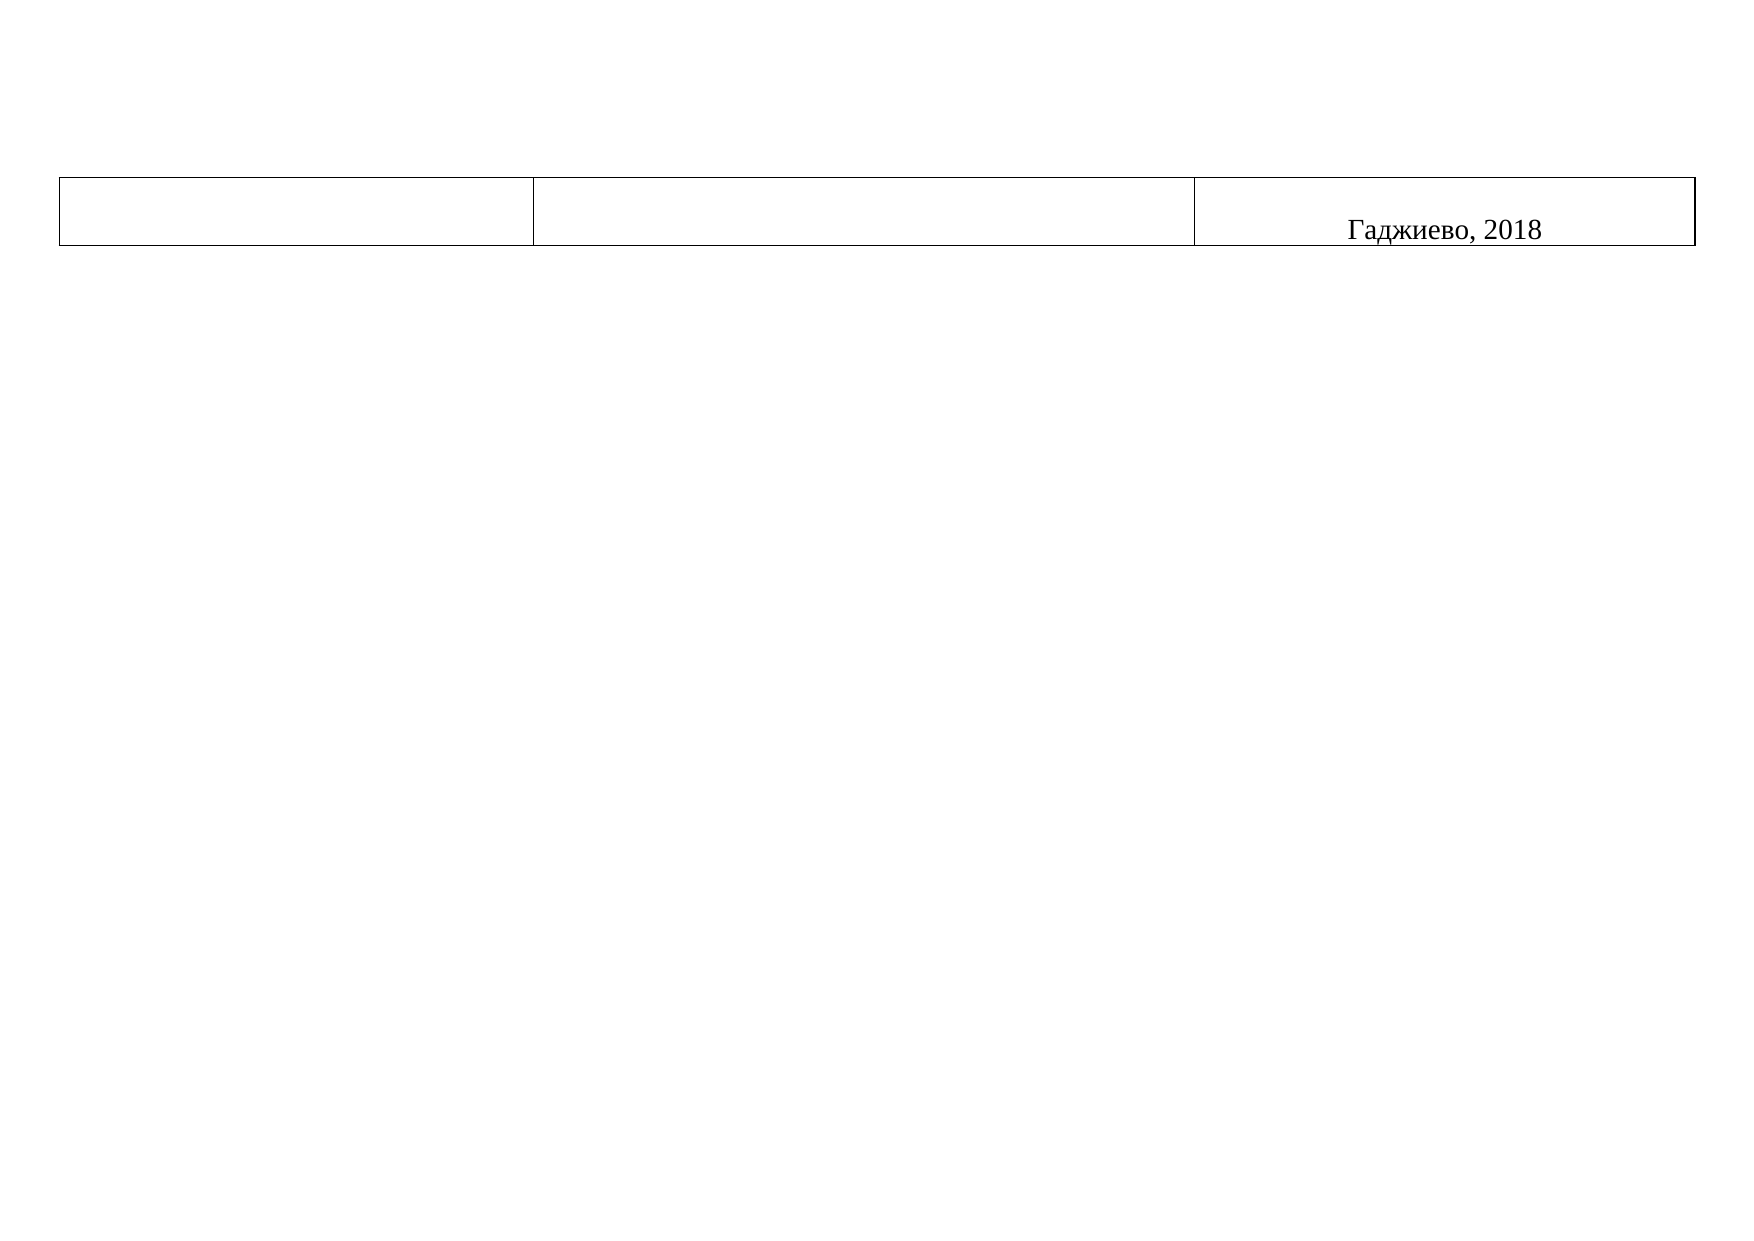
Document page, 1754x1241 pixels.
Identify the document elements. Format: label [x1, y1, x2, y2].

table_cell [1195, 178, 1694, 245]
table_cell [534, 178, 1194, 245]
table_cell [60, 178, 533, 245]
